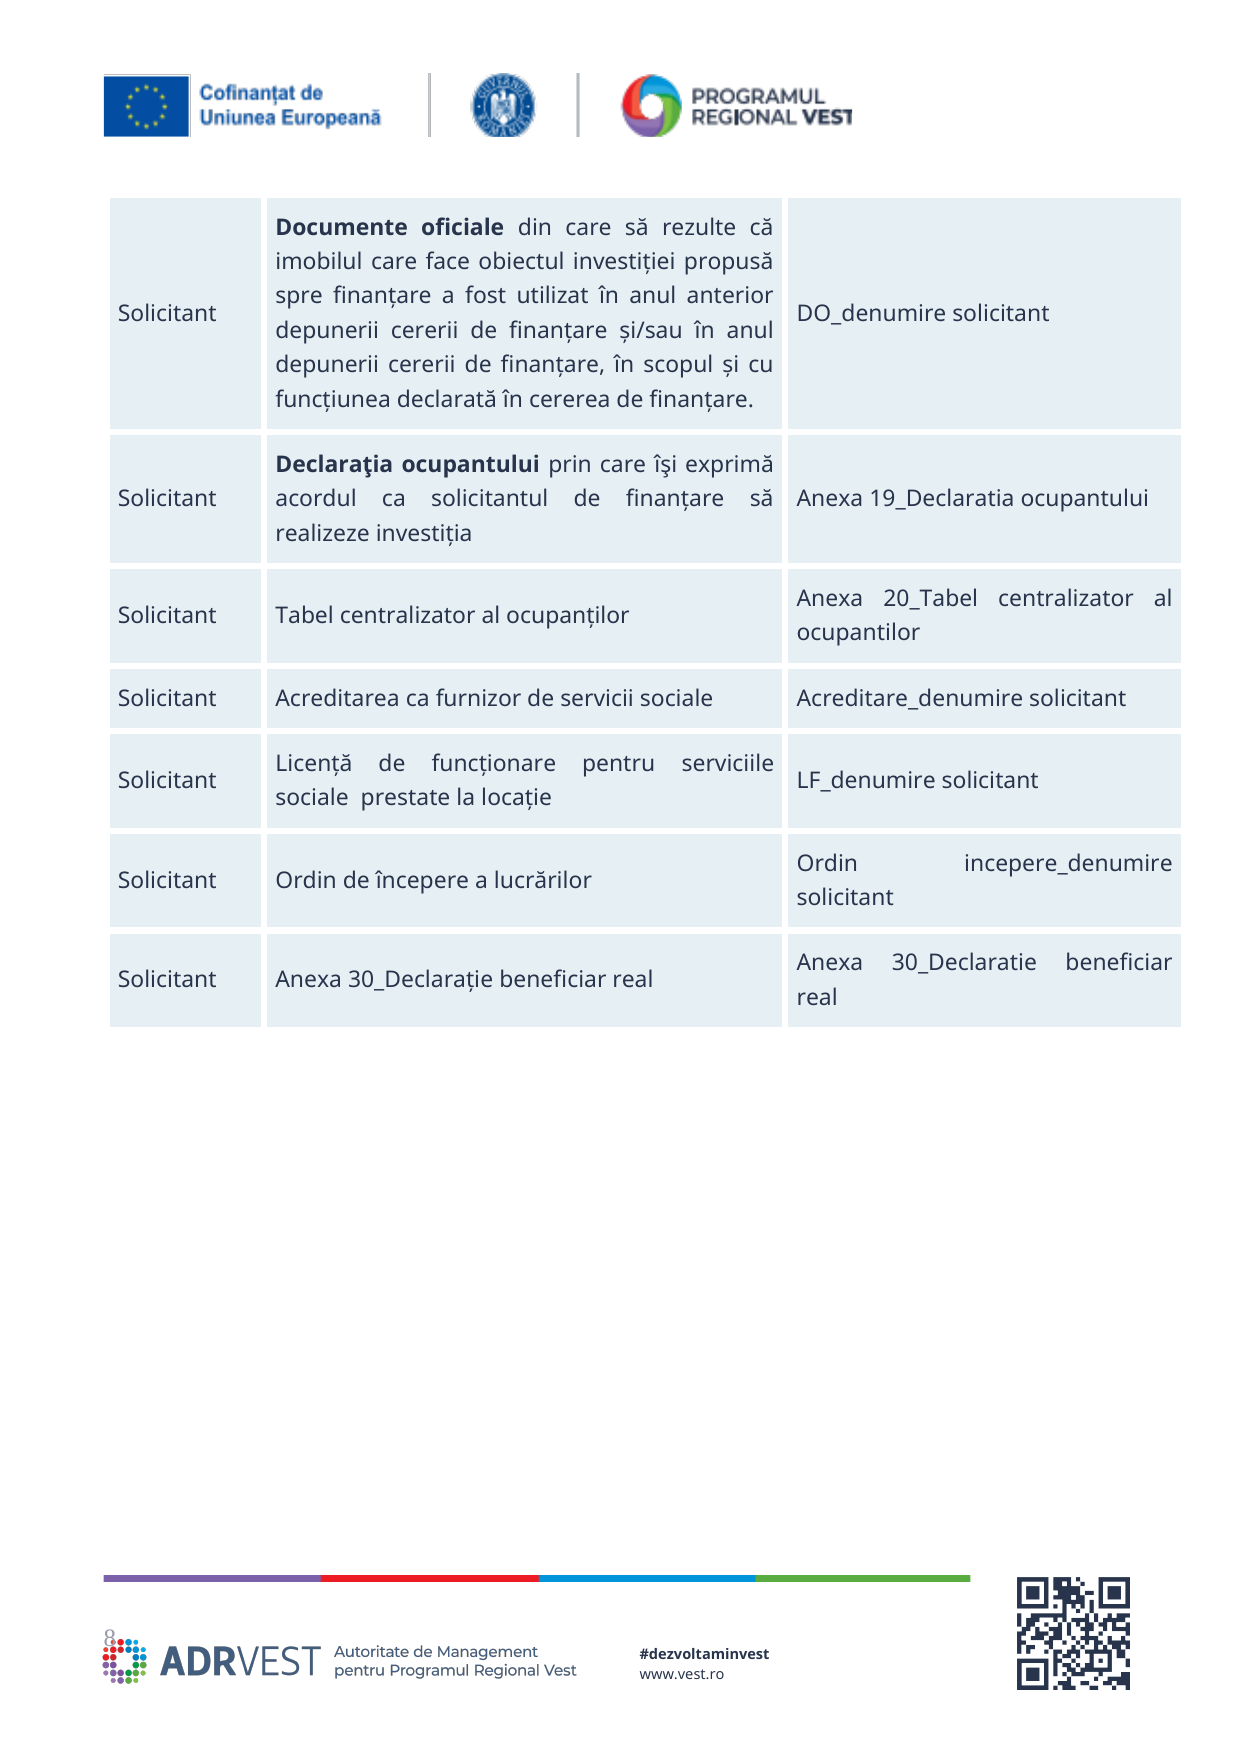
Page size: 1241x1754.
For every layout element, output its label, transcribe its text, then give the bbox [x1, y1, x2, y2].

table_cell Solicitant [110, 669, 261, 728]
table_cell Anexa 30_Declaratie beneficiar real [788, 934, 1181, 1027]
table_cell Ordin incepere_denumire solicitant [788, 834, 1181, 927]
table_cell DO_denumire solicitant [788, 198, 1181, 429]
table_cell Acreditare_denumire solicitant [788, 669, 1181, 728]
table_cell Anexa 19_Declaratia ocupantului [788, 435, 1181, 563]
table_cell Licență de funcționare pentru serviciile sociale prestate la locație [267, 734, 782, 828]
table_cell Solicitant [110, 734, 261, 828]
table_cell Ordin de începere a lucrărilor [267, 834, 782, 927]
table_cell Solicitant [110, 934, 261, 1027]
picture [1008, 1568, 1139, 1699]
table_cell Declaraţia ocupantului prin care îşi exprimă acordul ca solicitantul de finanțare să realizeze investiția [267, 435, 782, 563]
table_cell Documente oficiale din care să rezulte că imobilul care face obiectul investiției propusă spre finanțare a fost utilizat în anul anterior depunerii cererii de finanțare și/sau în anul depunerii cererii de finanțare, în scopul și cu funcțiunea declarată în cererea de finanțare. [267, 198, 782, 429]
picture [93, 1636, 582, 1687]
table_cell Solicitant [110, 569, 261, 663]
table_cell Anexa 20_Tabel centralizator al ocupantilor [788, 569, 1181, 663]
table_cell Tabel centralizator al ocupanților [267, 569, 782, 663]
table_cell Solicitant [110, 834, 261, 927]
table_cell Solicitant [110, 435, 261, 563]
picture [106, 1638, 112, 1645]
table_cell Acreditarea ca furnizor de servicii sociale [267, 669, 782, 728]
table_cell Anexa 30_Declarație beneficiar real [267, 934, 782, 1027]
table_cell LF_denumire solicitant [788, 734, 1181, 828]
table_cell Solicitant [110, 198, 261, 429]
